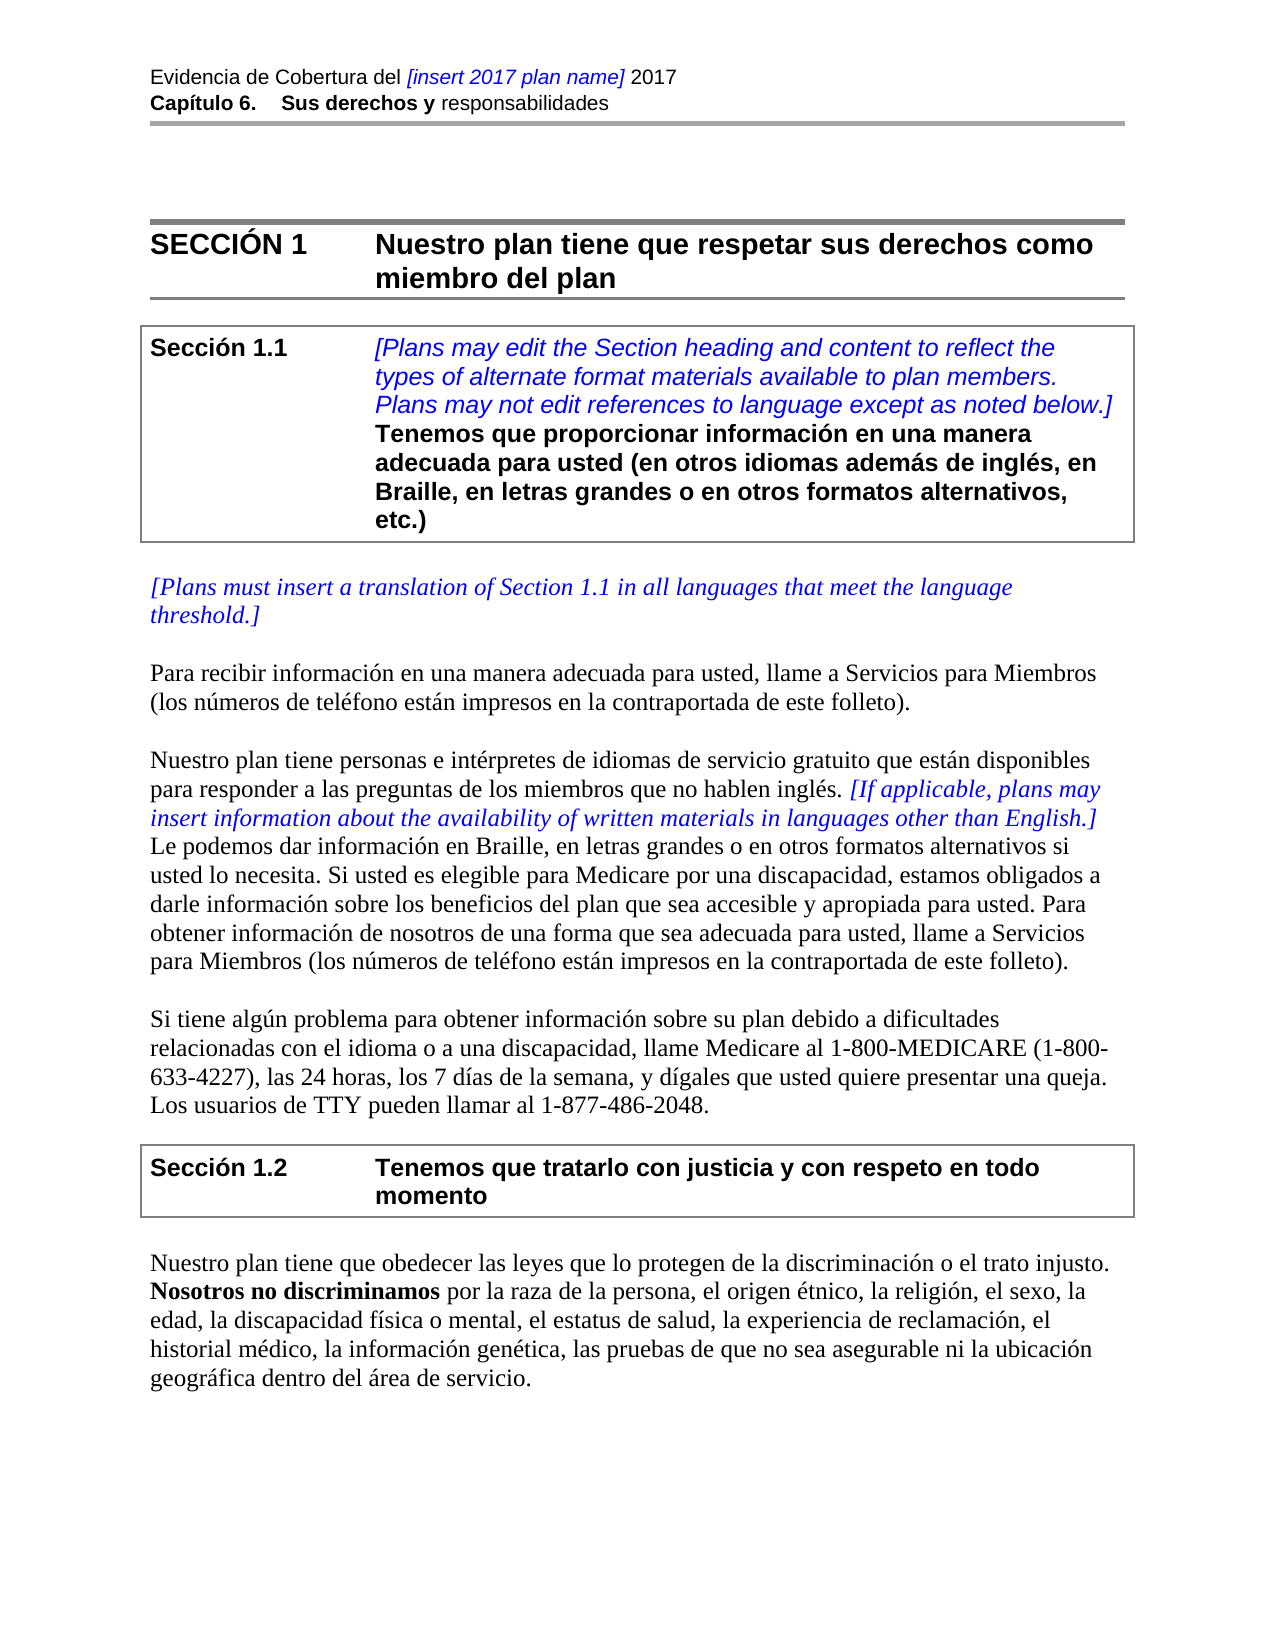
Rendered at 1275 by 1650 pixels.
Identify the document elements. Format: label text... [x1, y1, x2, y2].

text Nuestro plan tiene que obedecer las leyes que lo protegen de la discriminación o el trato injusto. Nosotros no discriminamos por la raza de la persona, el origen étnico, la religión, el sexo, la edad, la discapacidad física o mental, el estatus de salud, la experiencia de reclamación, el historial médico, la información genética, las pruebas de que no sea asegurable ni la ubicación geográfica dentro del área de servicio. [150, 1248, 1125, 1391]
text Nuestro plan tiene personas e intérpretes de idiomas de servicio gratuito que están disponibles para responder a las preguntas de los miembros que no hablen inglés. [If applicable, plans may insert information about the availability of written materials in languages other than English.] Le podemos dar información en Braille, en letras grandes o en otros formatos alternativos si usted lo necesita. Si usted es elegible para Medicare por una discapacidad, estamos obligados a darle información sobre los beneficios del plan que sea accesible y apropiada para usted. Para obtener información de nosotros de una forma que sea adecuada para usted, llame a Servicios para Miembros (los números de teléfono están impresos en la contraportada de este folleto). [150, 745, 1106, 975]
text [Plans must insert a translation of Section 1.1 in all languages that meet the language threshold.] [150, 572, 1125, 629]
subtitle SECCIÓN 1 Nuestro plan tiene que respetar sus derechos como miembro del plan [150, 225, 1125, 297]
text Si tiene algún problema para obtener información sobre su plan debido a dificultades relacionadas con el idioma o a una discapacidad, llame Medicare al 1-800-MEDICARE (1-800-633-4227), las 24 horas, los 7 días de la semana, y dígales que usted quiere presentar una queja. Los usuarios de TTY pueden llamar al 1-877-486-2048. [150, 1004, 1125, 1119]
subtitle Sección 1.2 Tenemos que tratarlo con justicia y con respeto en todo momento [142, 1146, 1133, 1216]
subtitle Sección 1.1 [Plans may edit the Section heading and content to reflect the types of alternate format materials available to plan members. Plans may not edit references to language except as noted below.] Tenemos que proporcionar información en una manera adecuada para usted (en otros idiomas además de inglés, en Braille, en letras grandes o en otros formatos alternativos, etc.) [142, 327, 1133, 541]
text Para recibir información en una manera adecuada para usted, llame a Servicios para Miembros (los números de teléfono están impresos en la contraportada de este folleto). [150, 658, 1125, 716]
